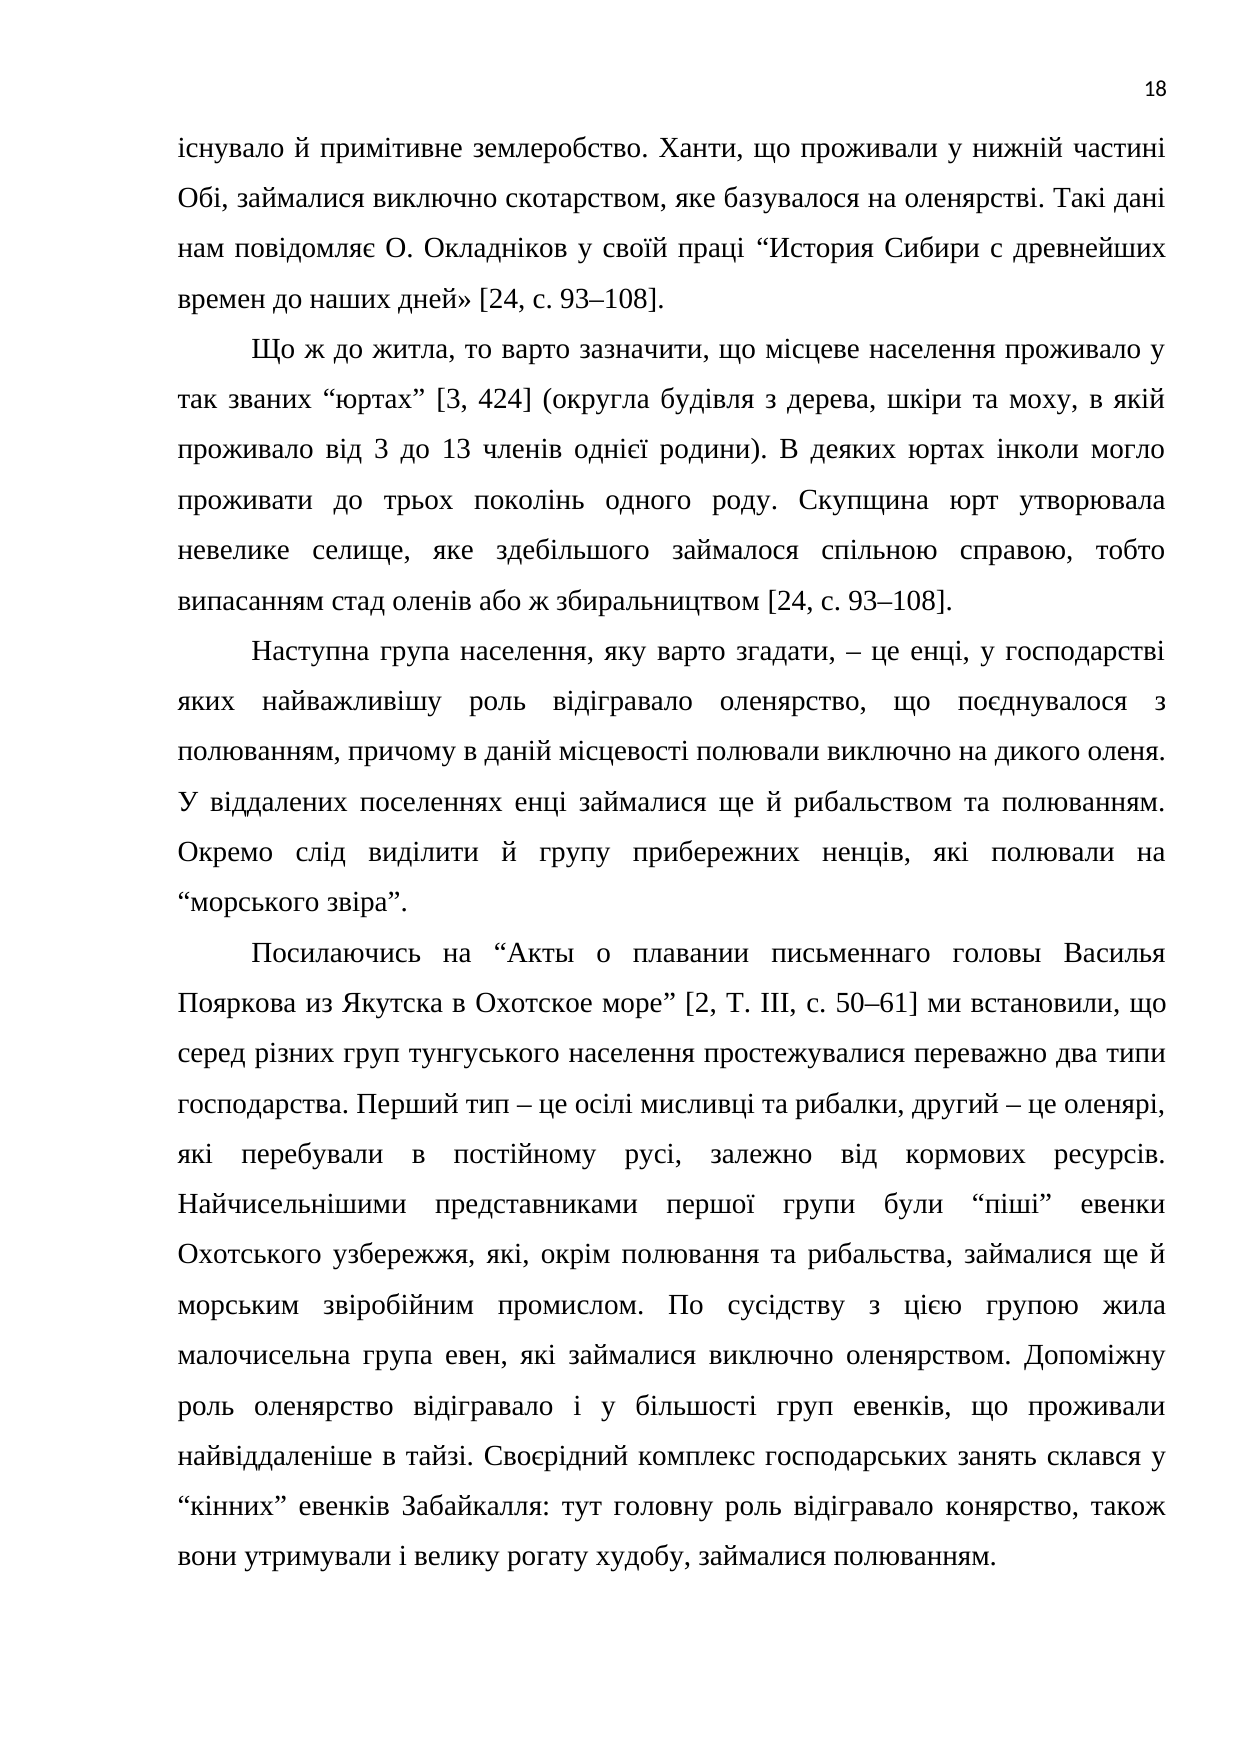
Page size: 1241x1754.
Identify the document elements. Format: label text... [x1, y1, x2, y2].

text Посилаючись на “Акты о плавании письменнаго головы Василья Пояркова из Якутска в Охотское море” [2, Т. ІІІ, c. 50–61] ми встановили, що серед різних груп тунгуського населення простежувалися переважно два типи господарства. Перший тип – це осілі мисливці та рибалки, другий – це оленярі, які перебували в постійному русі, залежно від кормових ресурсів. Найчисельнішими представниками першої групи були “піші” евенки Охотського узбережжя, які, окрім полювання та рибальства, займалися ще й морським звіробійним промислом. По сусідству з цією групою жила малочисельна група евен, які займалися виключно оленярством. Допоміжну роль оленярство відігравало і у більшості груп евенків, що проживали найвіддаленіше в тайзі. Своєрідний комплекс господарських занять склався у “кінних” евенків Забайкалля: тут головну роль відігравало конярство, також вони утримували і велику рогату худобу, займалися полюванням. [177, 935, 1167, 1572]
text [177, 130, 1167, 314]
text Що ж до житла, то варто зазначити, що місцеве населення проживало у так званих “юртах” [3, 424] (округла будівля з дерева, шкіри та моху, в якій проживало від 3 до 13 членів однієї родини). В деяких юртах інколи могло проживати до трьох поколінь одного роду. Скупщина юрт утворювала невелике селище, яке здебільшого займалося спільною справою, тобто випасанням стад оленів або ж збиральництвом [24, c. 93–108]. [177, 331, 1167, 616]
text Наступна група населення, яку варто згадати, – це енці, у господарстві яких найважливішу роль відігравало оленярство, що поєднувалося з полюванням, причому в даній місцевості полювали виключно на дикого оленя. У віддалених поселеннях енці займалися ще й рибальством та полюванням. Окремо слід виділити й групу прибережних ненців, які полювали на “морського звіра”. [177, 633, 1167, 918]
